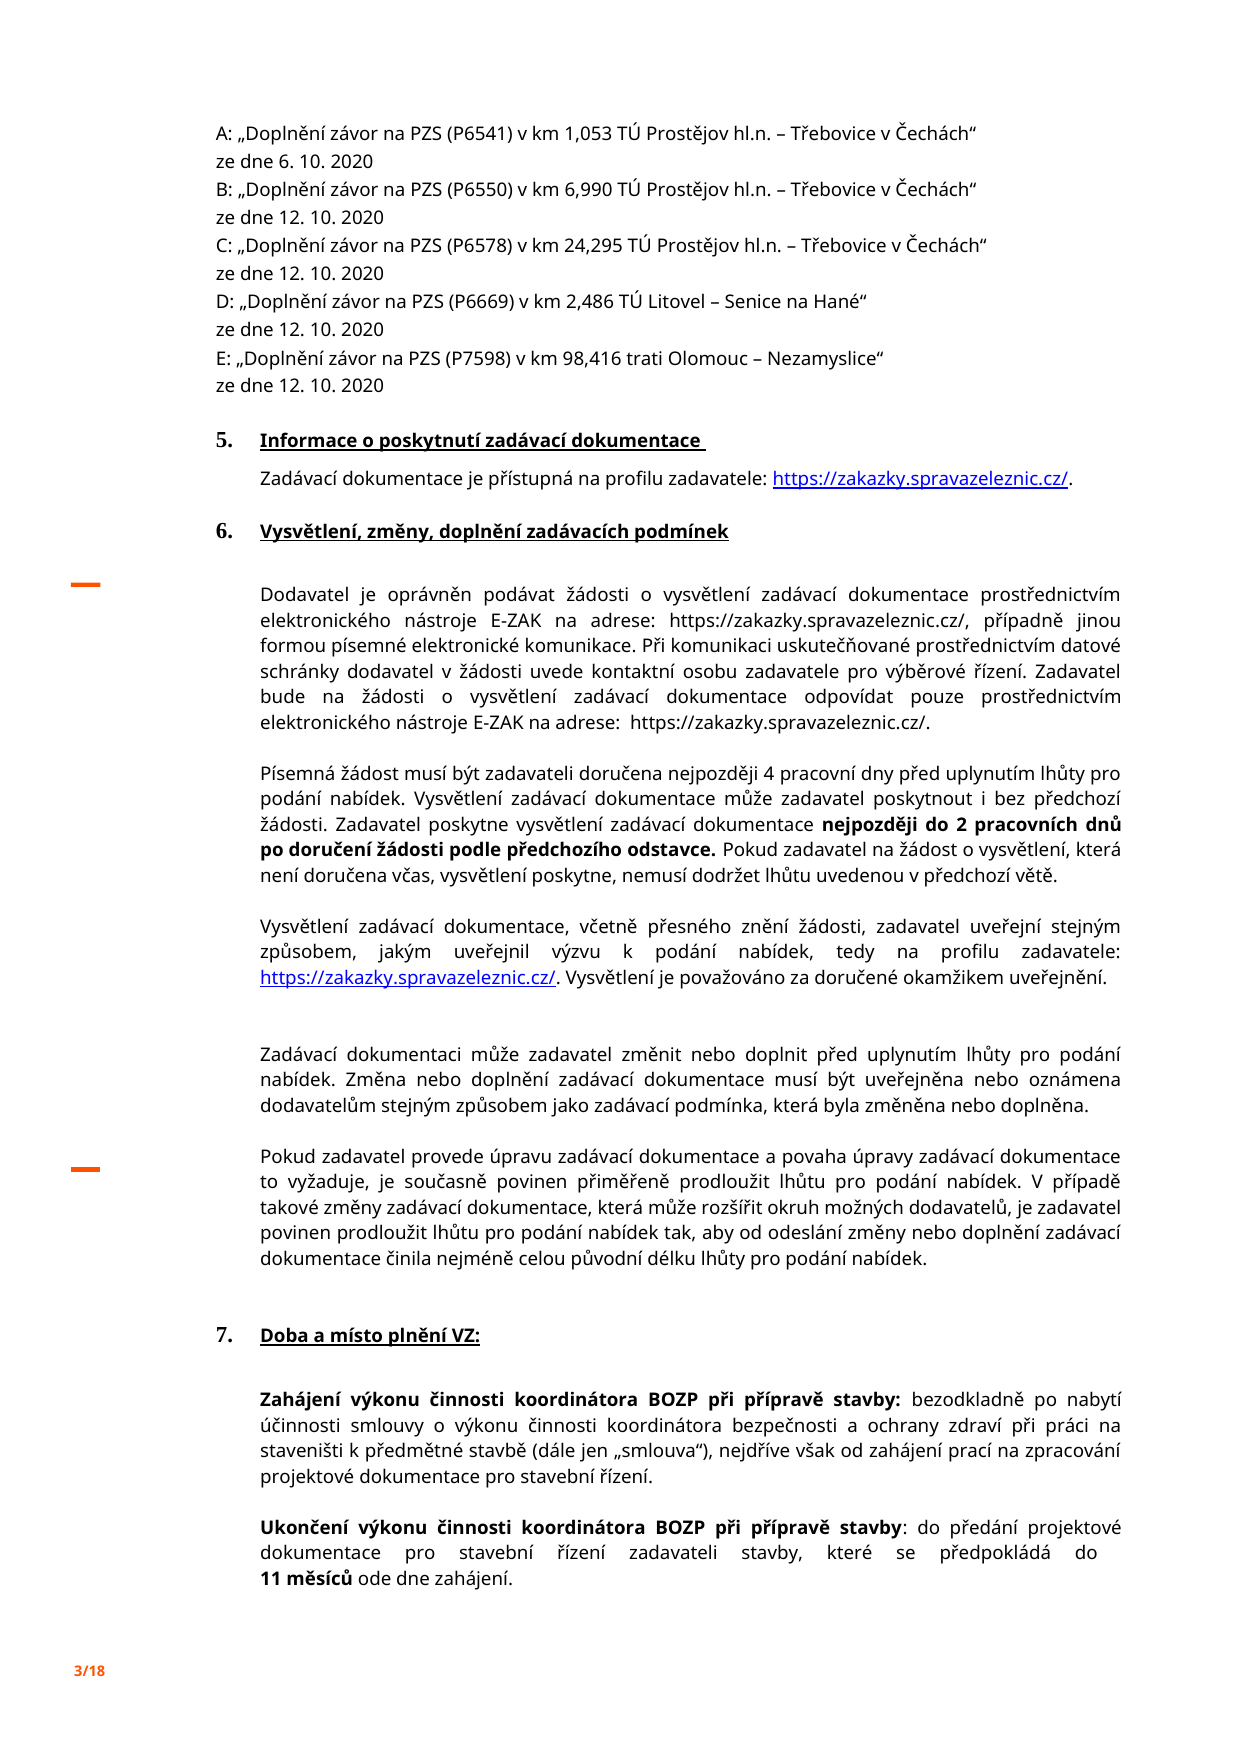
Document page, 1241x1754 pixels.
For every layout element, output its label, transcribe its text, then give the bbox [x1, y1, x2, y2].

text Vysvětlení zadávací dokumentace, včetně přesného znění žádosti, zadavatel uveřejní stejným způsobem, jakým uveřejnil výzvu k podání nabídek, tedy na profilu zadavatele: https://zakazky.spravazeleznic.cz/. Vysvětlení je považováno za doručené okamžikem uveřejnění. [260, 913, 1122, 990]
text Pokud zadavatel provede úpravu zadávací dokumentace a povaha úpravy zadávací dokumentace to vyžaduje, je současně povinen přiměřeně prodloužit lhůtu pro podání nabídek. V případě takové změny zadávací dokumentace, která může rozšířit okruh možných dodavatelů, je zadavatel povinen prodloužit lhůtu pro podání nabídek tak, aby od odeslání změny nebo doplnění zadávací dokumentace činila nejméně celou původní délku lhůty pro podání nabídek. [260, 1143, 1122, 1271]
text A: „Doplnění závor na PZS (P6541) v km 1,053 TÚ Prostějov hl.n. – Třebovice v Čechách“ [216, 121, 1122, 146]
list Doba a místo plnění VZ: [216, 1322, 1122, 1348]
text ze dne 12. 10. 2020 [216, 205, 1122, 230]
text Ukončení výkonu činnosti koordinátora BOZP při přípravě stavby: do předání projektové dokumentace pro stavební řízení zadavateli stavby, které se předpokládá do 11 měsíců ode dne zahájení. [260, 1514, 1122, 1591]
text Zahájení výkonu činnosti koordinátora BOZP při přípravě stavby: bezodkladně po nabytí účinnosti smlouvy o výkonu činnosti koordinátora bezpečnosti a ochrany zdraví při práci na staveništi k předmětné stavbě (dále jen „smlouva“), nejdříve však od zahájení prací na zpracování projektové dokumentace pro stavební řízení. [260, 1386, 1122, 1488]
text Písemná žádost musí být zadavateli doručena nejpozději 4 pracovní dny před uplynutím lhůty pro podání nabídek. Vysvětlení zadávací dokumentace může zadavatel poskytnout i bez předchozí žádosti. Zadavatel poskytne vysvětlení zadávací dokumentace nejpozději do 2 pracovních dnů po doručení žádosti podle předchozího odstavce. Pokud zadavatel na žádost o vysvětlení, která není doručena včas, vysvětlení poskytne, nemusí dodržet lhůtu uvedenou v předchozí větě. [260, 760, 1122, 888]
list Vysvětlení, změny, doplnění zadávacích podmínek [216, 517, 1122, 543]
text Zadávací dokumentace je přístupná na profilu zadavatele: https://zakazky.spravazeleznic.cz/. [260, 466, 1122, 491]
text E: „Doplnění závor na PZS (P7598) v km 98,416 trati Olomouc – Nezamyslice“ ze dne 12. 10. 2020 [216, 345, 1122, 398]
text D: „Doplnění závor na PZS (P6669) v km 2,486 TÚ Litovel – Senice na Hané“ ze dne 12. 10. 2020 [216, 289, 1122, 342]
text Dodavatel je oprávněn podávat žádosti o vysvětlení zadávací dokumentace prostřednictvím elektronického nástroje E-ZAK na adrese: https://zakazky.spravazeleznic.cz/, případně jinou formou písemné elektronické komunikace. Při komunikaci uskutečňované prostřednictvím datové schránky dodavatel v žádosti uvede kontaktní osobu zadavatele pro výběrové řízení. Zadavatel bude na žádosti o vysvětlení zadávací dokumentace odpovídat pouze prostřednictvím elektronického nástroje E-ZAK na adrese: https://zakazky.spravazeleznic.cz/. [260, 581, 1122, 734]
text ze dne 6. 10. 2020 [216, 149, 1122, 174]
list Informace o poskytnutí zadávací dokumentace [216, 426, 1122, 453]
text B: „Doplnění závor na PZS (P6550) v km 6,990 TÚ Prostějov hl.n. – Třebovice v Čechách“ [216, 177, 1122, 202]
text ze dne 12. 10. 2020 [216, 261, 1122, 286]
text Zadávací dokumentaci může zadavatel změnit nebo doplnit před uplynutím lhůty pro podání nabídek. Změna nebo doplnění zadávací dokumentace musí být uveřejněna nebo oznámena dodavatelům stejným způsobem jako zadávací podmínka, která byla změněna nebo doplněna. [260, 1041, 1122, 1117]
text C: „Doplnění závor na PZS (P6578) v km 24,295 TÚ Prostějov hl.n. – Třebovice v Čechách“ [216, 233, 1122, 258]
